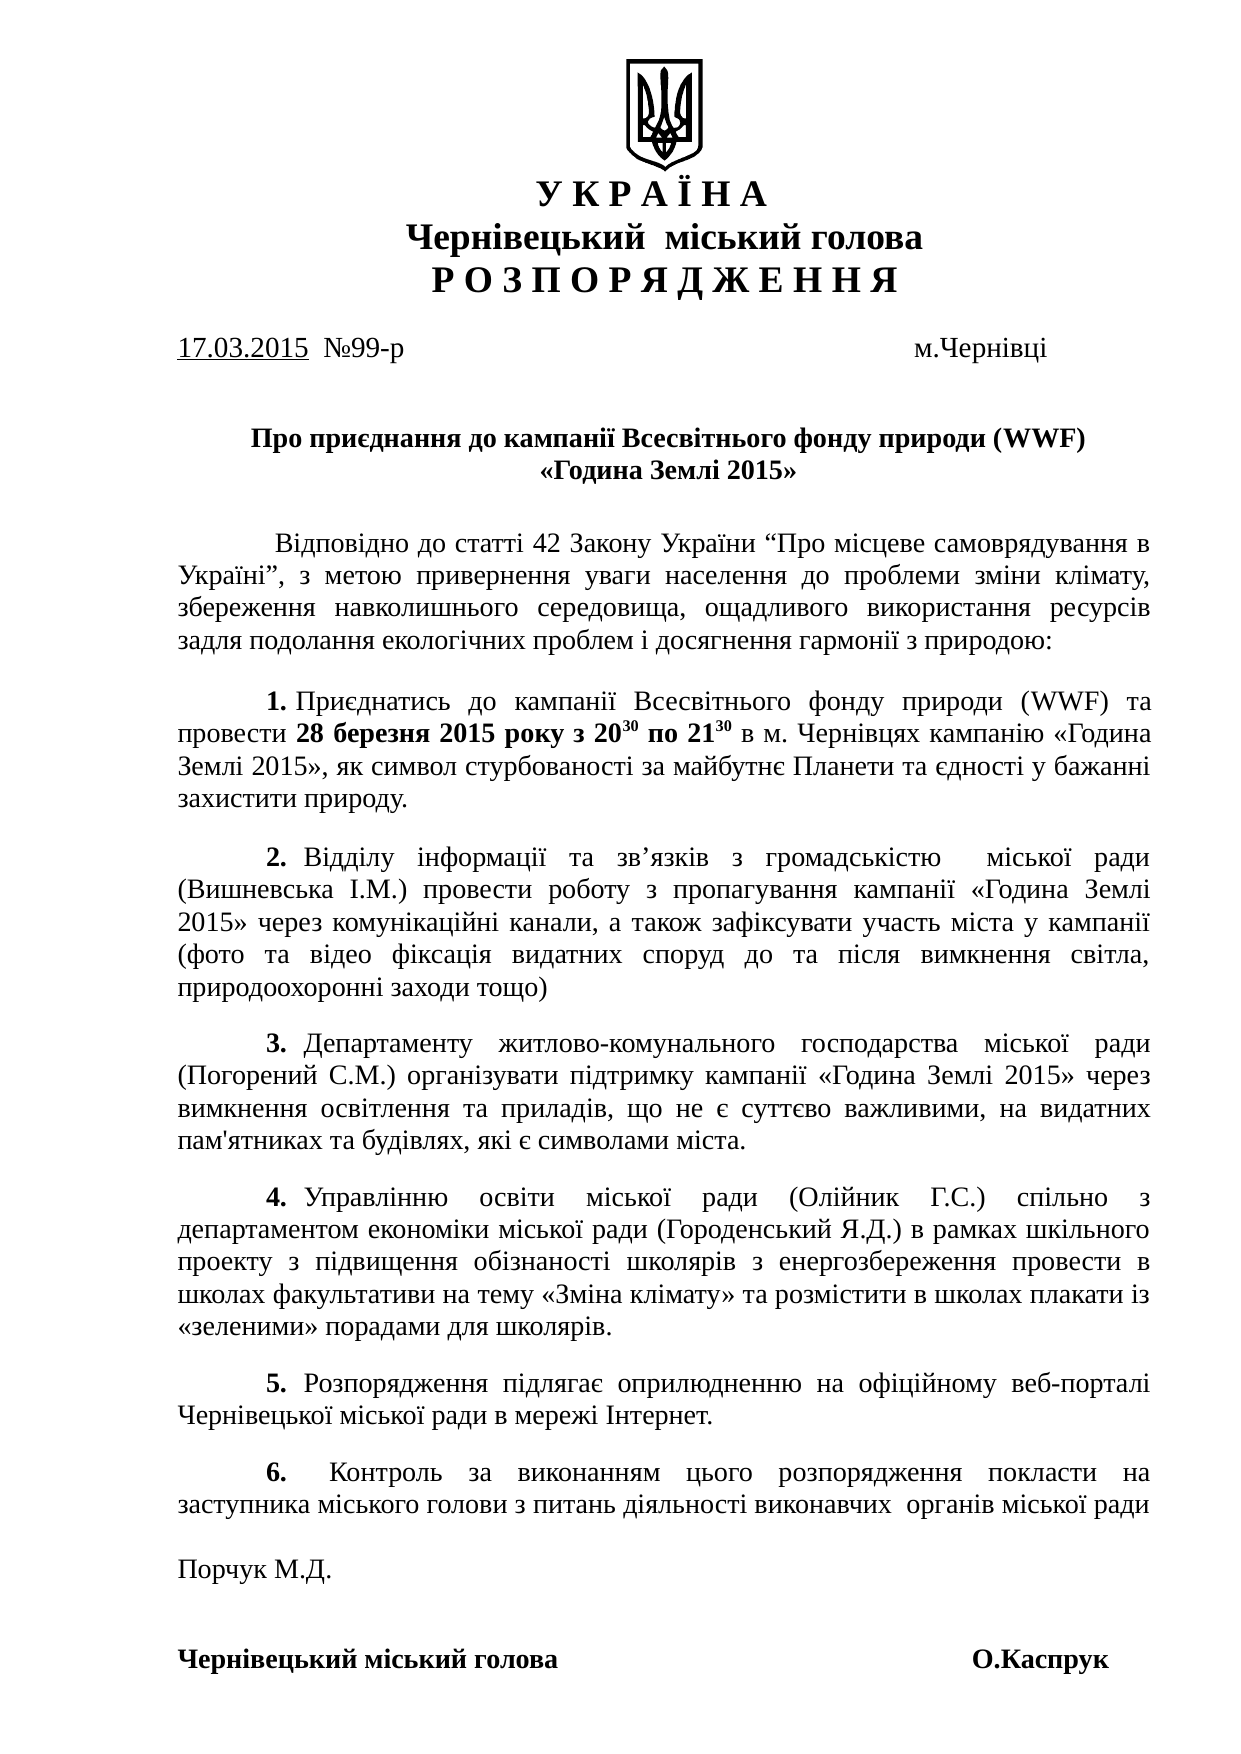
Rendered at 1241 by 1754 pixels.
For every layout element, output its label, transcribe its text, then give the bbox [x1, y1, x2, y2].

list Приєднатись до кампанії Всесвітнього фонду природи (WWF) та провести 28 березня 2015 року з 2030 по 2130 в м. Чернівцях кампанію «Година Землі 2015», як символ стурбованості за майбутнє Планети та єдності у бажанні захистити природу. [177, 684, 1152, 814]
text 17.03.2015 №99-р м.Чернівці [177, 330, 1152, 363]
text Відповідно до статті 42 Закону України “Про місцеве самоврядування в Україні”, з метою привернення уваги населення до проблеми зміни клімату, збереження навколишнього середовища, ощадливого використання ресурсів задля подолання екологічних проблем і досягнення гармонії з природою: [177, 526, 1152, 655]
text Чернівецький міський голова [177, 215, 1152, 258]
text У К Р А Ї Н А [177, 172, 1152, 215]
list Управлінню освіти міської ради (Олійник Г.С.) спільно з департаментом економіки міської ради (Городенський Я.Д.) в рамках шкільного проекту з підвищення обізнаності школярів з енергозбереження провести в школах факультативи на тему «Зміна клімату» та розмістити в школах плакати із «зеленими» порадами для школярів. [177, 1180, 1152, 1342]
list Відділу інформації та зв’язків з громадськістю міської ради (Вишневська І.М.) провести роботу з пропагування кампанії «Година Землі 2015» через комунікаційні канали, а також зафіксувати участь міста у кампанії (фото та відео фіксація видатних споруд до та після вимкнення світла, природоохоронні заходи тощо) [177, 840, 1152, 1002]
table_header Про приєднання до кампанії Всесвітнього фонду природи (WWF) «Година Землі 2015» [177, 421, 1159, 526]
list Розпорядження підлягає оприлюдненню на офіційному веб-порталі Чернівецької міської ради в мережі Інтернет. [177, 1366, 1152, 1431]
text Чернівецький міський голова О.Каспрук [177, 1642, 1152, 1674]
list Контроль за виконанням цього розпорядження покласти на заступника міського голови з питань діяльності виконавчих органів міської ради Порчук М.Д. [177, 1454, 1152, 1584]
list Департаменту житлово-комунального господарства міської ради (Погорений С.М.) організувати підтримку кампанії «Година Землі 2015» через вимкнення освітлення та приладів, що не є суттєво важливими, на видатних пам'ятниках та будівлях, які є символами міста. [177, 1026, 1152, 1156]
subtitle Р О З П О Р Я Д Ж Е Н Н Я [177, 258, 1152, 301]
